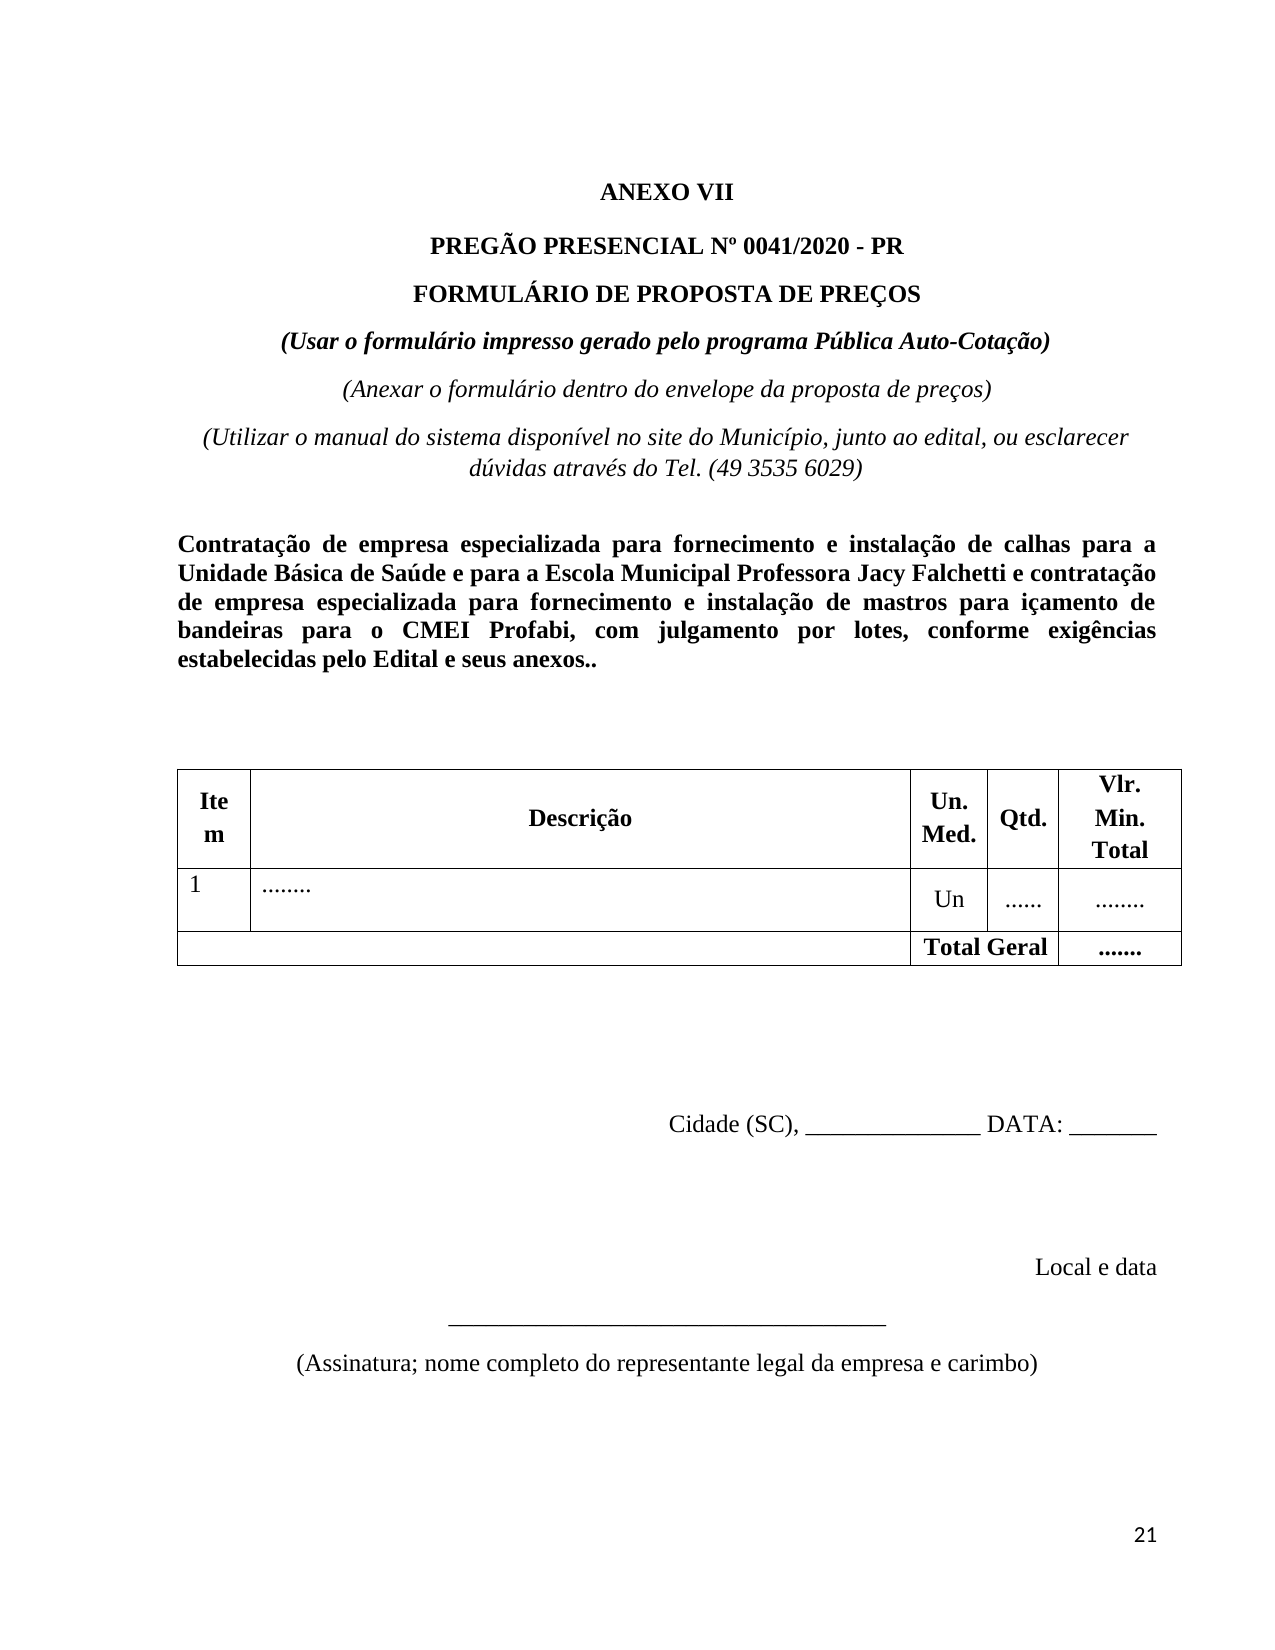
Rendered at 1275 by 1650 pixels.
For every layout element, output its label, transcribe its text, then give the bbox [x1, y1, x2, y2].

text (Usar o formulário impresso gerado pelo programa Pública Auto-Cotação) [177, 326, 1157, 355]
text PREGÃO PRESENCIAL Nº 0041/2020 - PR [177, 231, 1157, 260]
table_header Un. Med. [911, 770, 987, 868]
table_header Qtd. [988, 770, 1058, 868]
table_cell Total Geral [911, 932, 1058, 965]
table_cell ...... [988, 869, 1058, 931]
table_cell ........ [1059, 869, 1181, 931]
text ANEXO VII [177, 177, 1157, 206]
text Contratação de empresa especializada para fornecimento e instalação de calhas para a Unidade Básica de Saúde e para a Escola Municipal Professora Jacy Falchetti e contratação de empresa especializada para fornecimento e instalação de mastros para içamento de bandeiras para o CMEI Profabi, com julgamento por lotes, conforme exigências estabelecidas pelo Edital e seus anexos.. [177, 529, 1157, 673]
table_cell Un [911, 869, 987, 931]
table_cell ....... [1059, 932, 1181, 965]
text (Utilizar o manual do sistema disponível no site do Município, junto ao edital, ou esclarecer dúvidas através do Tel. (49 3535 6029) [177, 422, 1157, 482]
table_header Descrição [251, 770, 910, 868]
table_header Vlr. Min. Total [1059, 770, 1181, 868]
text (Assinatura; nome completo do representante legal da empresa e carimbo) [177, 1348, 1157, 1377]
text (Anexar o formulário dentro do envelope da proposta de preços) [177, 374, 1157, 403]
text FORMULÁRIO DE PROPOSTA DE PREÇOS [177, 279, 1157, 307]
text ___________________________________ [177, 1300, 1157, 1329]
text Local e data [177, 1252, 1157, 1281]
text Cidade (SC), ______________ DATA: _______ [177, 1109, 1157, 1138]
table_header Item [178, 770, 250, 868]
table_cell [178, 932, 910, 965]
table_cell 1 [178, 869, 250, 931]
table_cell ........ [251, 869, 910, 931]
